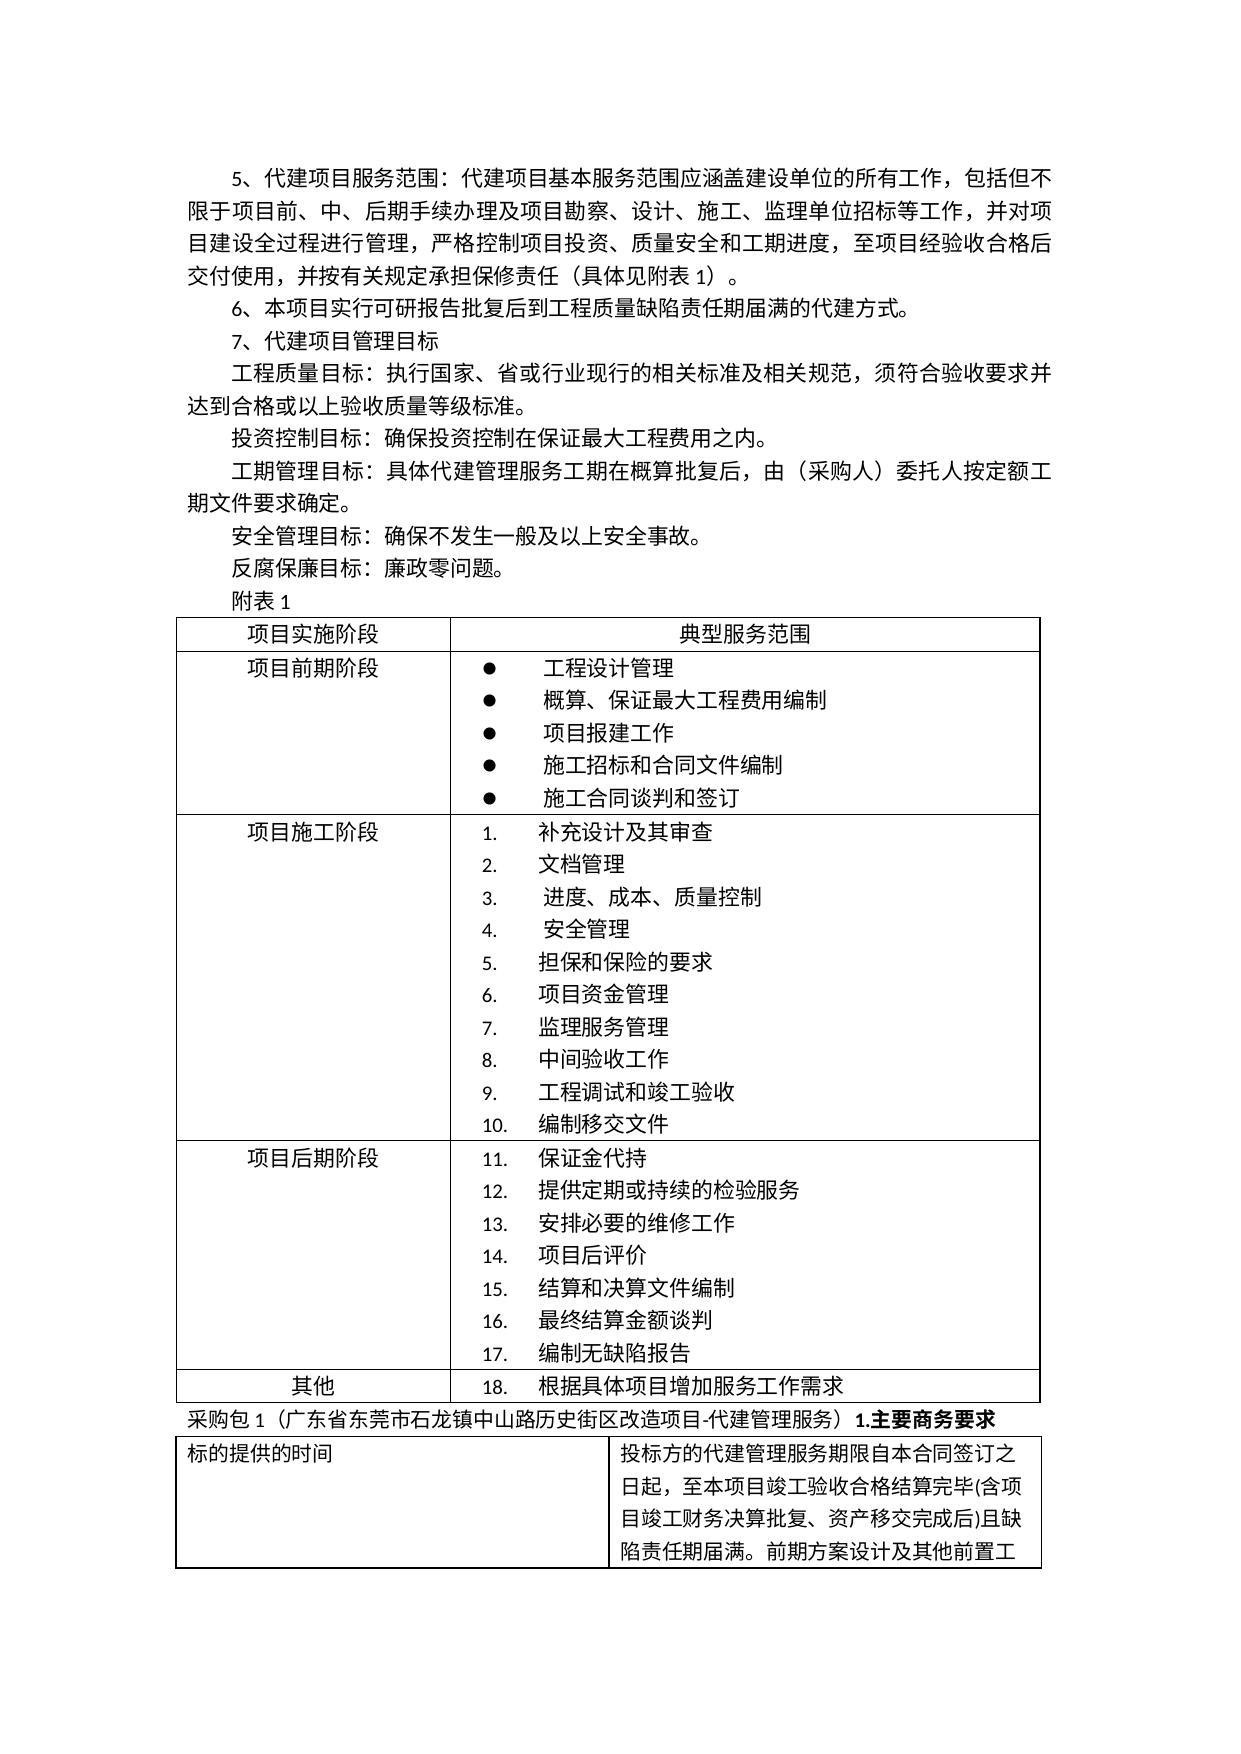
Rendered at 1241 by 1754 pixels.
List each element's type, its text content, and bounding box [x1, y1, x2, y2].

table_header 项目实施阶段 [177, 618, 450, 651]
table_cell 保证金代持 提供定期或持续的检验服务 安排必要的维修工作 项目后评价 结算和决算文件编制 最终结算金额谈判 编制无缺陷报告 [451, 1141, 1039, 1369]
text 投资控制目标：确保投资控制在保证最大工程费用之内。 [187, 422, 1053, 454]
text 5、代建项目服务范围：代建项目基本服务范围应涵盖建设单位的所有工作，包括但不限于项目前、中、后期手续办理及项目勘察、设计、施工、监理单位招标等工作，并对项目建设全过程进行管理，严格控制项目投资、质量安全和工期进度，至项目经验收合格后交付使用，并按有关规定承担保修责任（具体见附表1）。 [187, 162, 1053, 292]
table_cell 其他 [177, 1370, 450, 1402]
table_header 标的提供的时间 [177, 1437, 608, 1567]
text 工期管理目标：具体代建管理服务工期在概算批复后，由（采购人）委托人按定额工期文件要求确定。 [187, 454, 1053, 519]
text 工程质量目标：执行国家、省或行业现行的相关标准及相关规范，须符合验收要求并达到合格或以上验收质量等级标准。 [187, 357, 1053, 422]
table_cell 根据具体项目增加服务工作需求 [451, 1370, 1039, 1402]
text 6、本项目实行可研报告批复后到工程质量缺陷责任期届满的代建方式。 [187, 292, 1053, 324]
table_cell 工程设计管理 概算、保证最大工程费用编制 项目报建工作 施工招标和合同文件编制 施工合同谈判和签订 [451, 652, 1039, 814]
text 7、代建项目管理目标 [187, 324, 1053, 357]
text 反腐保廉目标：廉政零问题。 [187, 552, 1053, 584]
text 附表1 [187, 584, 1053, 617]
table_header 典型服务范围 [451, 618, 1039, 651]
table_cell 项目后期阶段 [177, 1141, 450, 1369]
table_cell 补充设计及其审查 文档管理 进度、成本、质量控制 安全管理 担保和保险的要求 项目资金管理 监理服务管理 中间验收工作 工程调试和竣工验收 编制移交文件 [451, 815, 1039, 1140]
text 采购包1（广东省东莞市石龙镇中山路历史街区改造项目-代建管理服务）1.主要商务要求 [187, 1403, 1053, 1436]
table_cell 项目前期阶段 [177, 652, 450, 814]
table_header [610, 1437, 1041, 1567]
table_cell 项目施工阶段 [177, 815, 450, 1140]
text 安全管理目标：确保不发生一般及以上安全事故。 [187, 519, 1053, 552]
